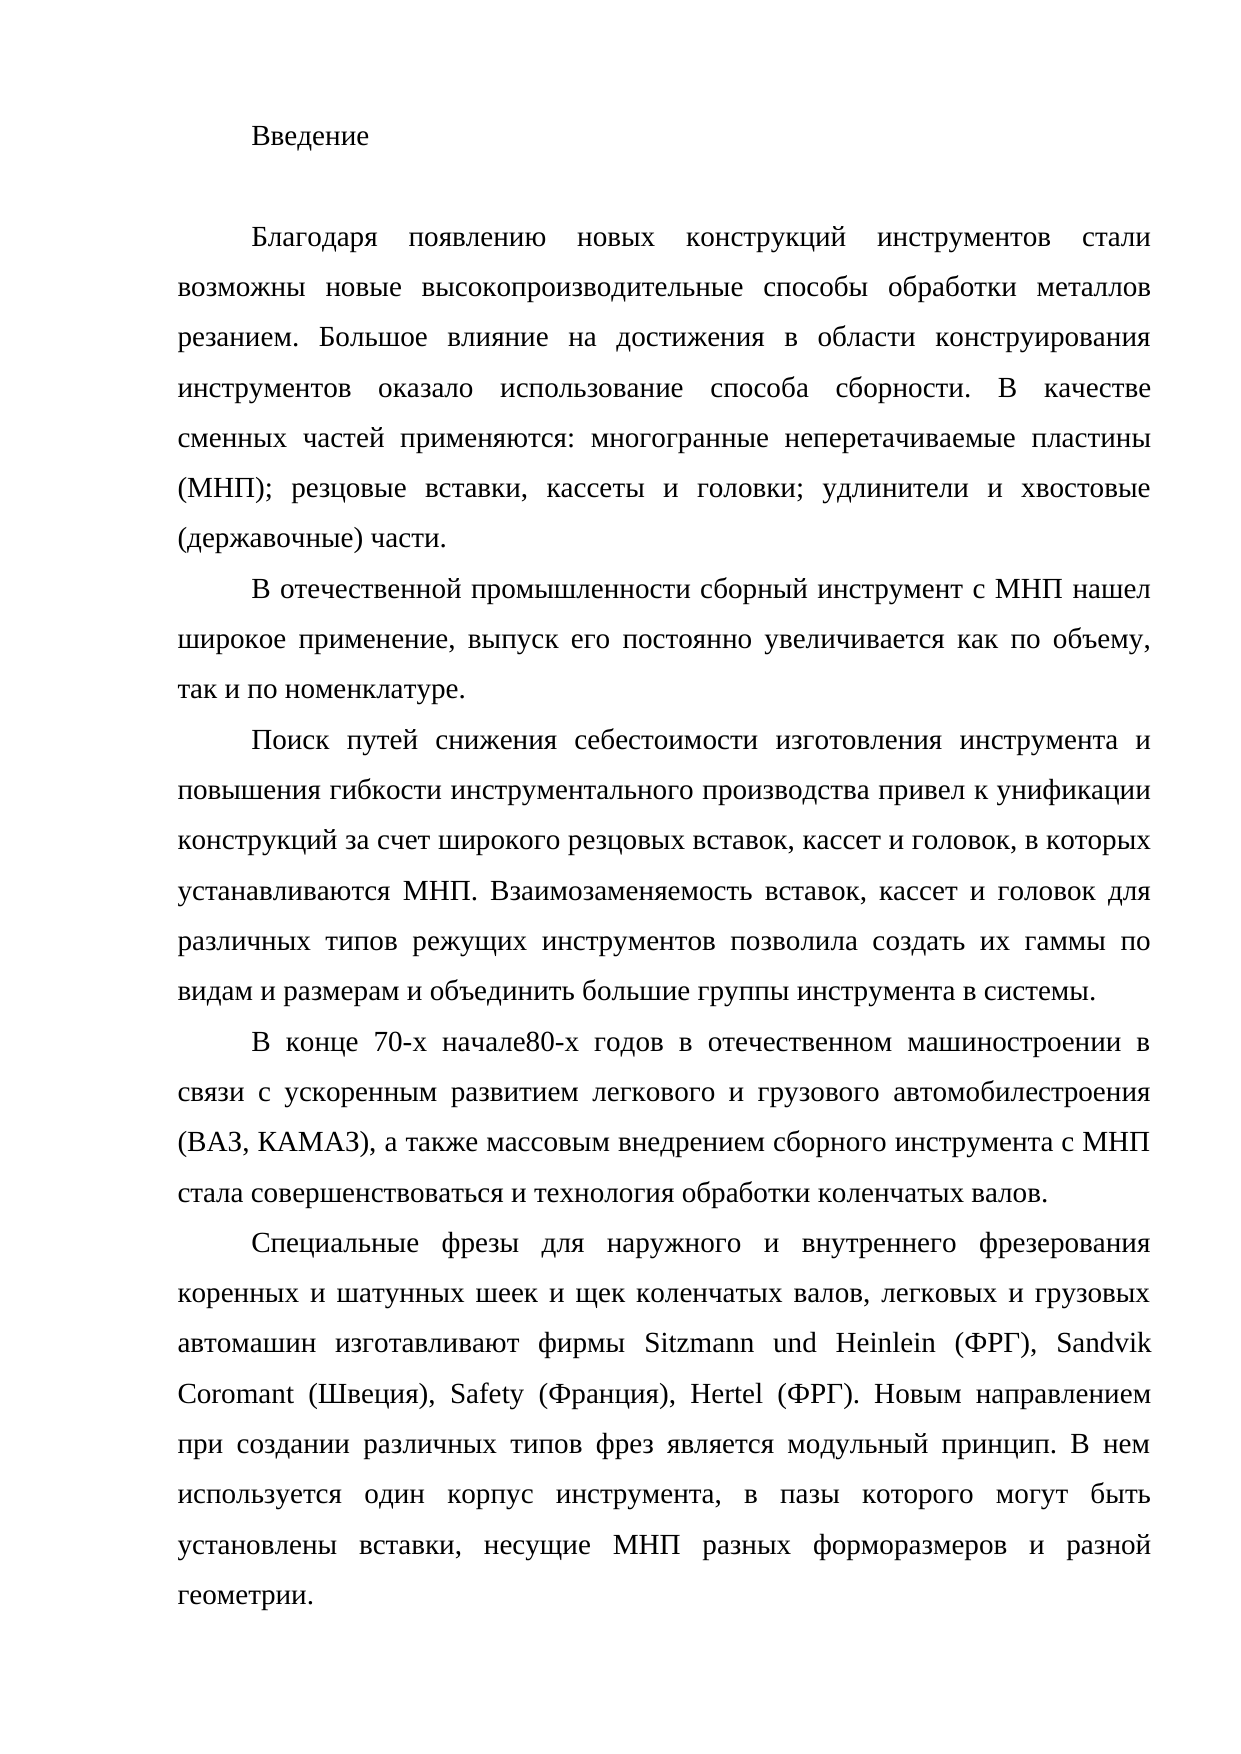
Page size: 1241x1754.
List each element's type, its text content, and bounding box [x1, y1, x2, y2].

text В конце 70-х начале80-х годов в отечественном машиностроении в связи с ускоренным развитием легкового и грузового автомобилестроения (ВАЗ, КАМАЗ), а также массовым внедрением сборного инструмента с МНП стала совершенствоваться и технология обработки коленчатых валов. [177, 1024, 1152, 1208]
text Поиск путей снижения себестоимости изготовления инструмента и повышения гибкости инструментального производства привел к унификации конструкций за счет широкого резцовых вставок, кассет и головок, в которых устанавливаются МНП. Взаимозаменяемость вставок, кассет и головок для различных типов режущих инструментов позволила создать их гаммы по видам и размерам и объединить большие группы инструмента в системы. [177, 722, 1152, 1007]
text Специальные фрезы для наружного и внутреннего фрезерования коренных и шатунных шеек и щек коленчатых валов, легковых и грузовых автомашин изготавливают фирмы Sitzmann und Heinlein (ФРГ), Sandvik Coromant (Швеция), Safety (Франция), Hertel (ФРГ). Новым направлением при создании различных типов фрез является модульный принцип. В нем используется один корпус инструмента, в пазы которого могут быть установлены вставки, несущие МНП разных форморазмеров и разной геометрии. [177, 1225, 1152, 1611]
text Введение [177, 118, 1152, 152]
text В отечественной промышленности сборный инструмент с МНП нашел широкое применение, выпуск его постоянно увеличивается как по объему, так и по номенклатуре. [177, 571, 1152, 705]
text Благодаря появлению новых конструкций инструментов стали возможны новые высокопроизводительные способы обработки металлов резанием. Большое влияние на достижения в области конструирования инструментов оказало использование способа сборности. В качестве сменных частей применяются: многогранные неперетачиваемые пластины (МНП); резцовые вставки, кассеты и головки; удлинители и хвостовые (державочные) части. [177, 219, 1152, 554]
